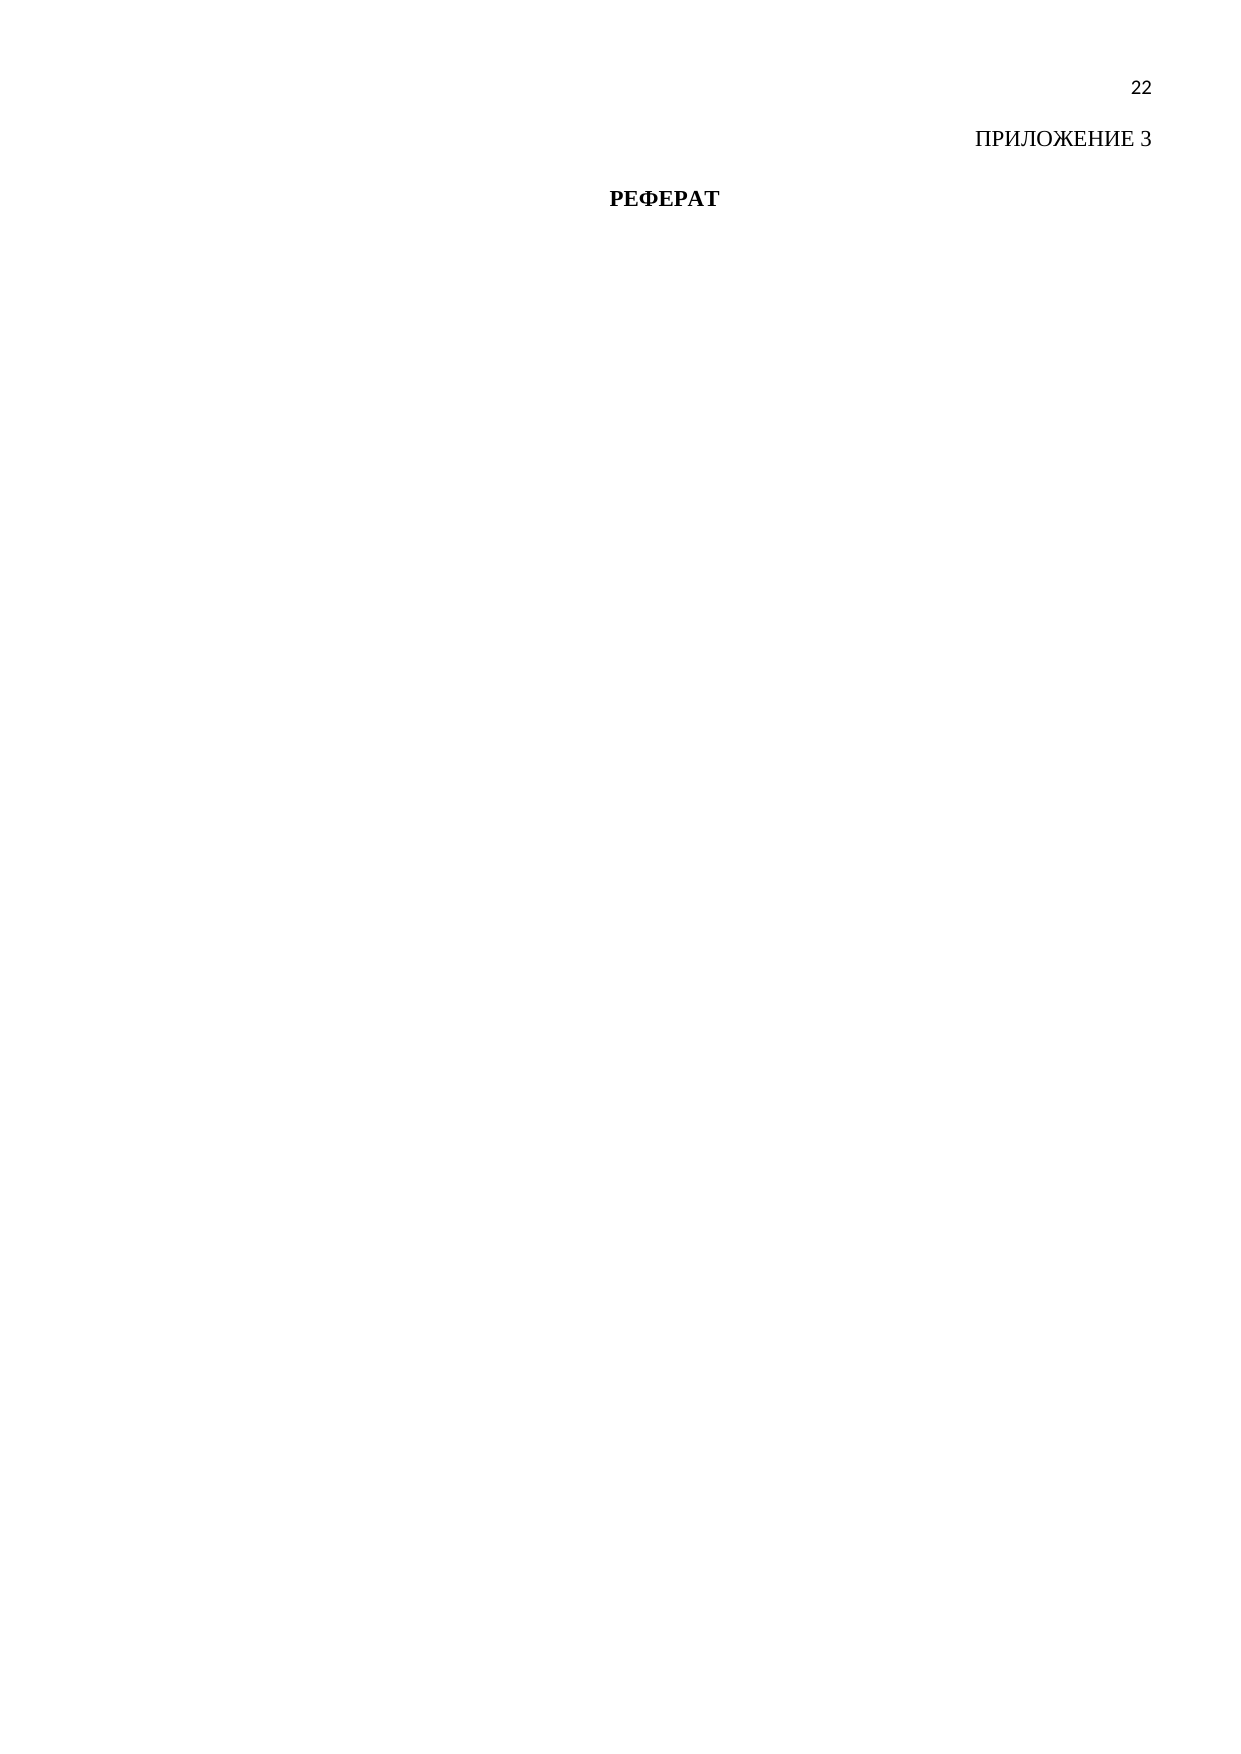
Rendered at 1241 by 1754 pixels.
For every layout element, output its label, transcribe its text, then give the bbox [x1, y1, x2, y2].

text ПРИЛОЖЕНИЕ 3 [177, 125, 1152, 151]
text РЕФЕРАТ [177, 185, 1152, 211]
